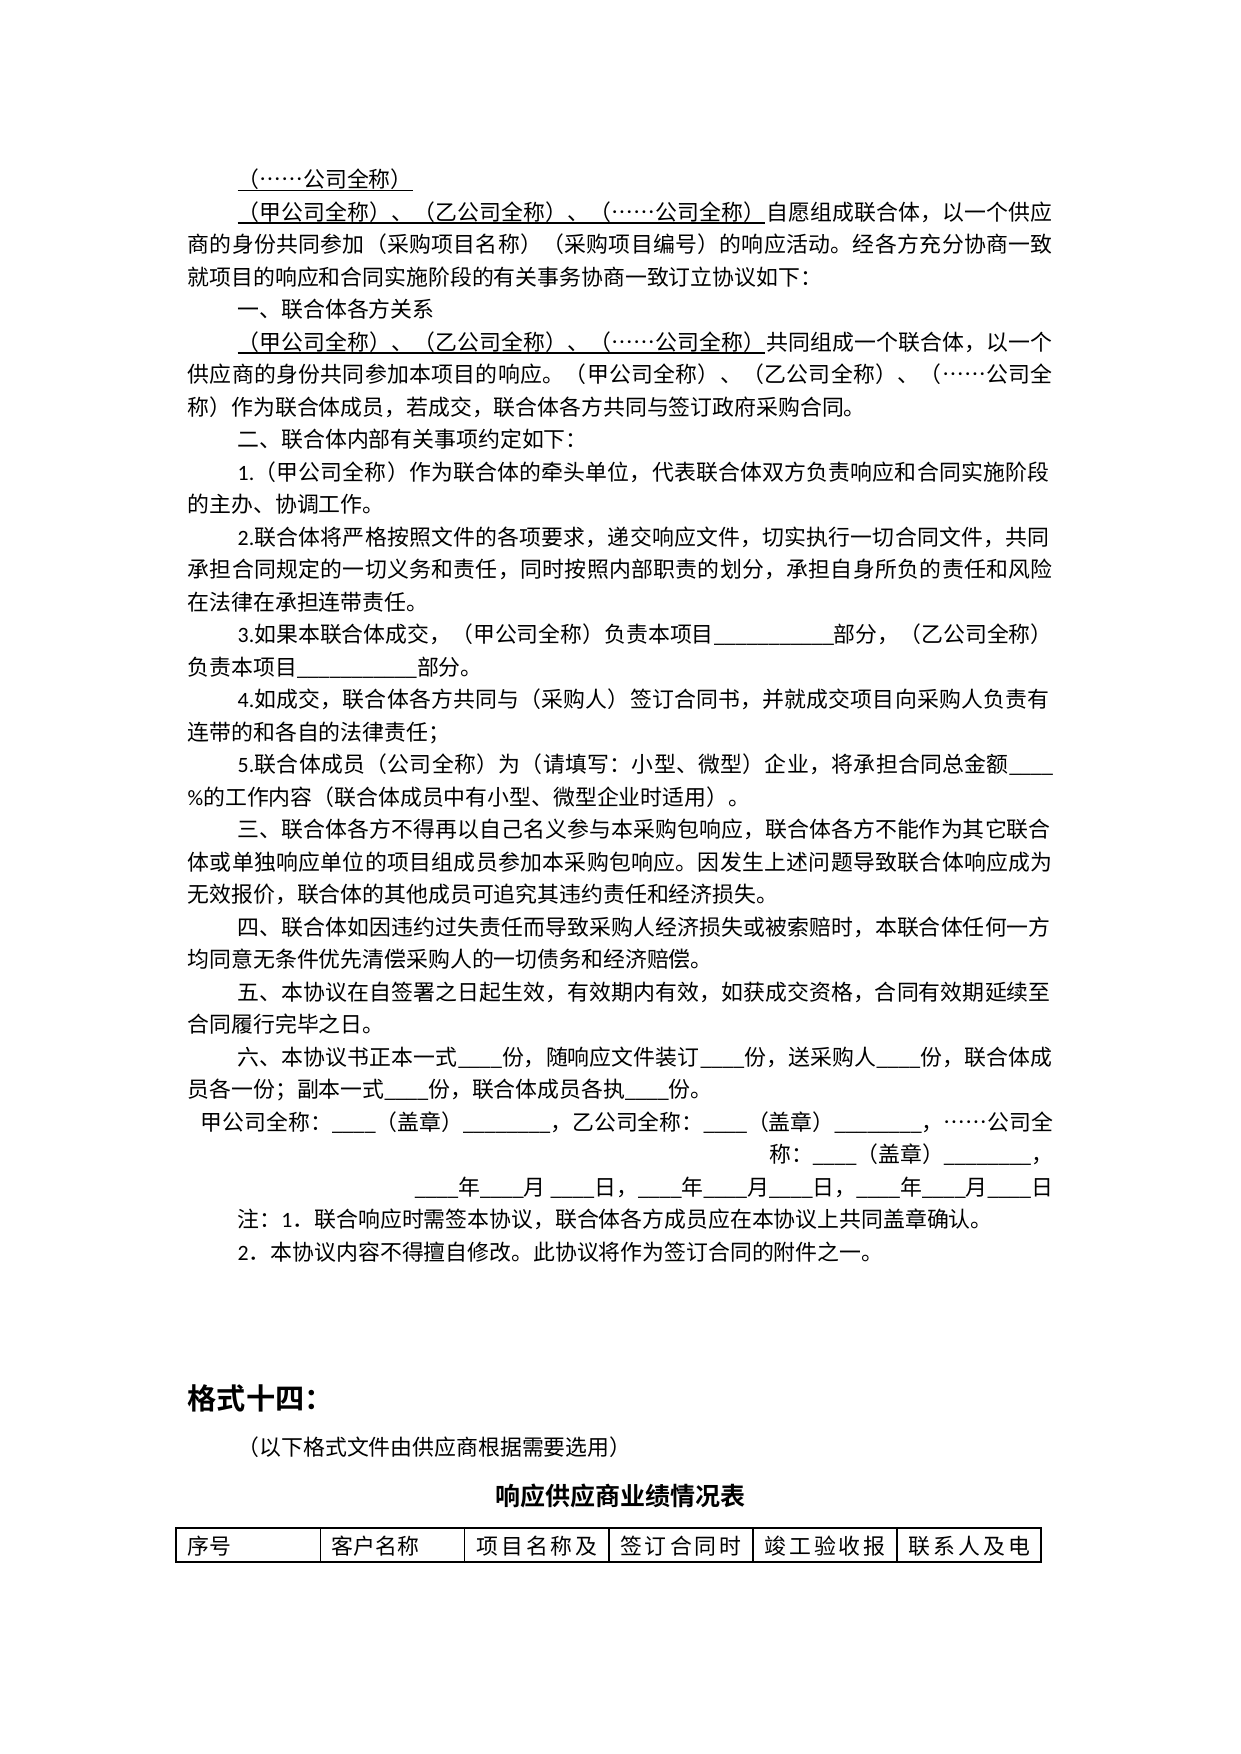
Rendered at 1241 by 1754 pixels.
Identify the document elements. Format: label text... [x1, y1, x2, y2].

text 注：1．联合响应时需签本协议，联合体各方成员应在本协议上共同盖章确认。 [187, 1202, 1053, 1234]
text 甲公司全称：____（盖章）________，乙公司全称：____（盖章）________，……公司全称：____（盖章）________， [187, 1104, 1053, 1169]
text （甲公司全称）、（乙公司全称）、（……公司全称）共同组成一个联合体，以一个供应商的身份共同参加本项目的响应。（甲公司全称）、（乙公司全称）、（……公司全称）作为联合体成员，若成交，联合体各方共同与签订政府采购合同。 [187, 324, 1053, 422]
text 三、联合体各方不得再以自己名义参与本采购包响应，联合体各方不能作为其它联合体或单独响应单位的项目组成员参加本采购包响应。因发生上述问题导致联合体响应成为无效报价，联合体的其他成员可追究其违约责任和经济损失。 [187, 812, 1053, 909]
text （以下格式文件由供应商根据需要选用） [187, 1429, 1053, 1462]
text （甲公司全称）、（乙公司全称）、（……公司全称）自愿组成联合体，以一个供应商的身份共同参加（采购项目名称）（采购项目编号）的响应活动。经各方充分协商一致，就项目的响应和合同实施阶段的有关事务协商一致订立协议如下： [187, 194, 1053, 292]
table_header 序号 [177, 1529, 320, 1561]
text （……公司全称） [187, 162, 1053, 194]
text 3.如果本联合体成交，（甲公司全称）负责本项目___________部分，（乙公司全称）负责本项目___________部分。 [187, 617, 1053, 682]
text ____年____月 ____日，____年____月____日，____年____月____日 [187, 1169, 1053, 1202]
text 六、本协议书正本一式____份，随响应文件装订____份，送采购人____份，联合体成员各一份；副本一式____份，联合体成员各执____份。 [187, 1039, 1053, 1104]
text 二、联合体内部有关事项约定如下： [187, 422, 1053, 454]
text 响应供应商业绩情况表 [187, 1462, 1053, 1527]
table_header 竣工验收报告时间 [754, 1529, 896, 1561]
table_header 联系人及电话 [898, 1529, 1040, 1561]
table_header 客户名称 [321, 1529, 464, 1561]
text 2.联合体将严格按照文件的各项要求，递交响应文件，切实执行一切合同文件，共同承担合同规定的一切义务和责任，同时按照内部职责的划分，承担自身所负的责任和风险，在法律在承担连带责任。 [187, 519, 1053, 617]
text 4.如成交，联合体各方共同与（采购人）签订合同书，并就成交项目向采购人负责有连带的和各自的法律责任； [187, 682, 1053, 747]
text 五、本协议在自签署之日起生效，有效期内有效，如获成交资格，合同有效期延续至合同履行完毕之日。 [187, 974, 1053, 1039]
text 格式十四： [187, 1364, 1053, 1429]
text 2．本协议内容不得擅自修改。此协议将作为签订合同的附件之一。 [187, 1234, 1053, 1267]
text 一、联合体各方关系 [187, 292, 1053, 324]
text 1.（甲公司全称）作为联合体的牵头单位，代表联合体双方负责响应和合同实施阶段的主办、协调工作。 [187, 454, 1053, 519]
table_header 签订合同时间 [610, 1529, 752, 1561]
text 5.联合体成员（公司全称）为（请填写：小型、微型）企业，将承担合同总金额____%的工作内容（联合体成员中有小型、微型企业时适用）。 [187, 747, 1053, 812]
table_header 项目名称及合同金额（万元） [465, 1529, 608, 1561]
text 四、联合体如因违约过失责任而导致采购人经济损失或被索赔时，本联合体任何一方均同意无条件优先清偿采购人的一切债务和经济赔偿。 [187, 909, 1053, 974]
